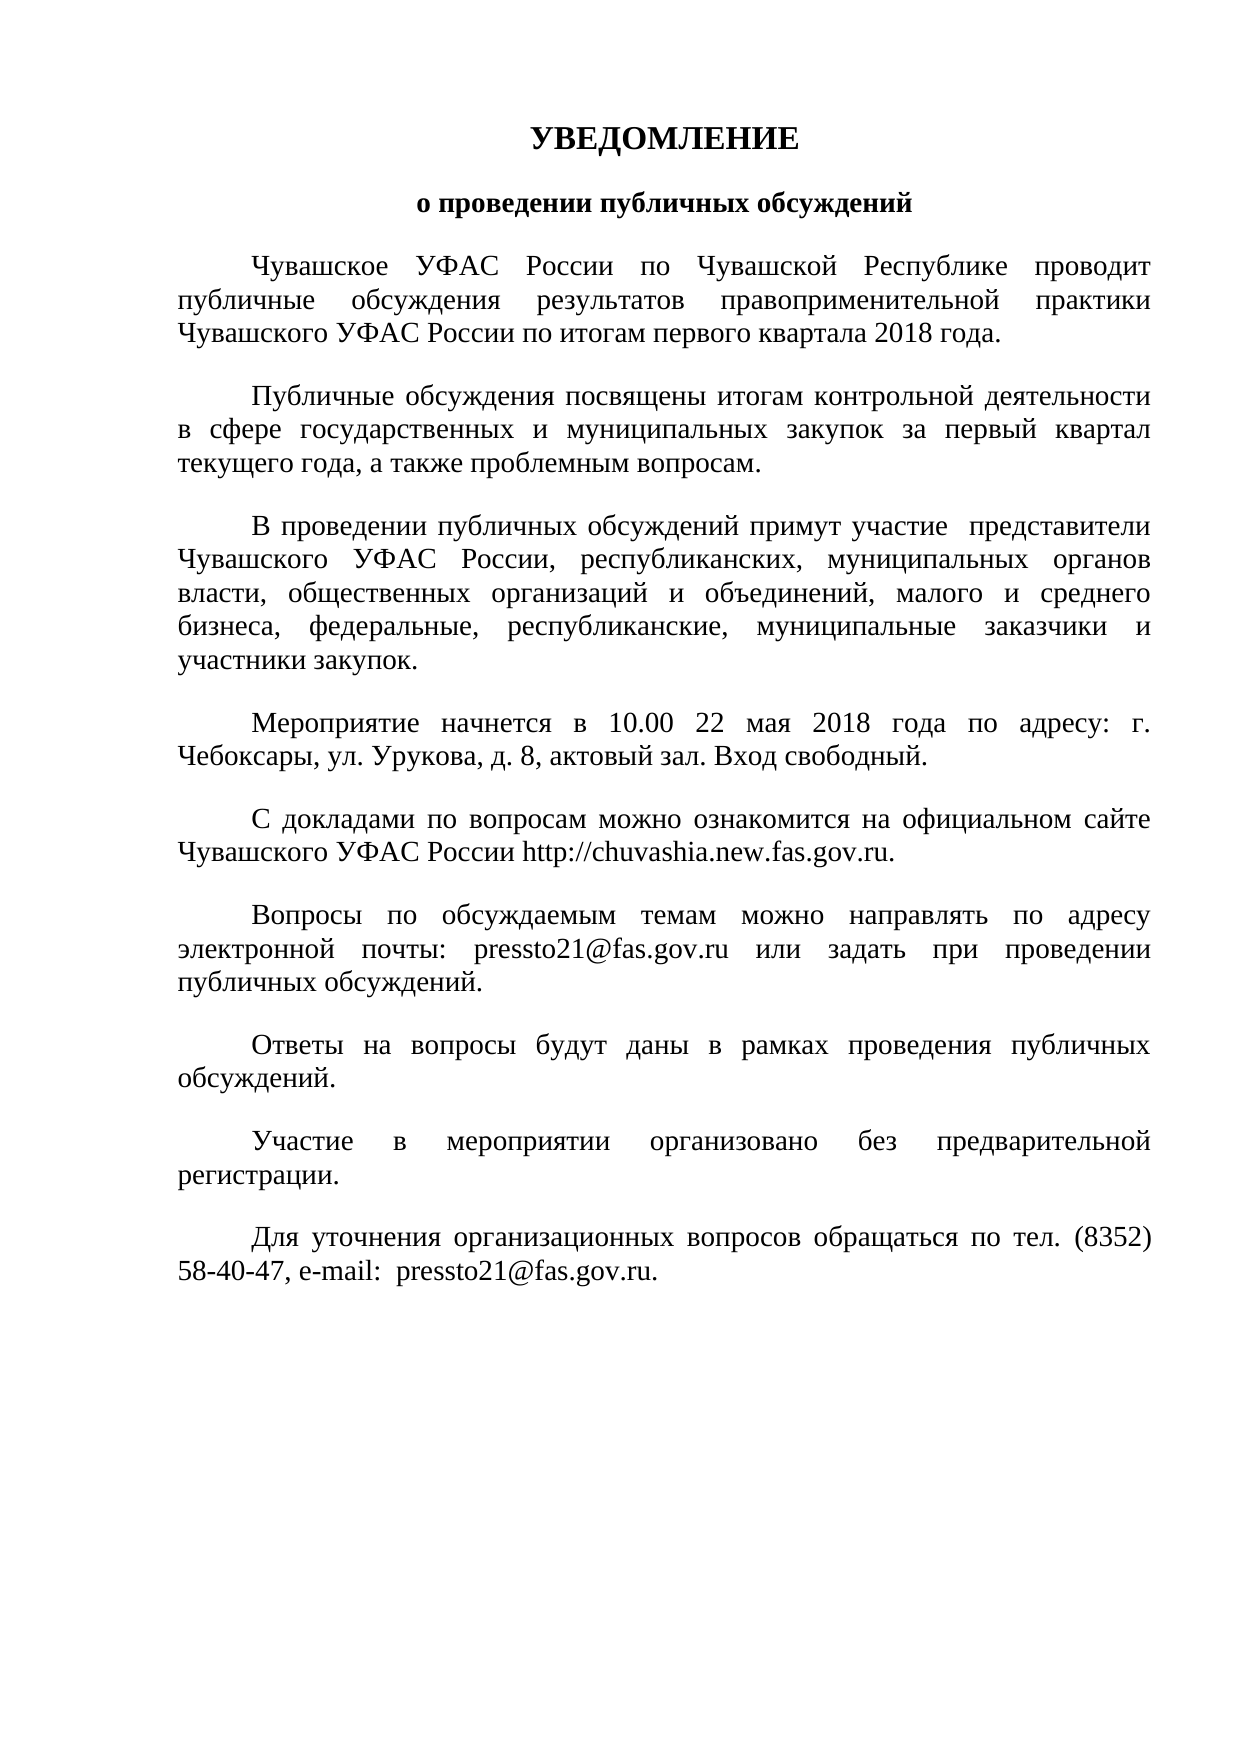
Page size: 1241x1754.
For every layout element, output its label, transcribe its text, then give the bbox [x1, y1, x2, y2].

text Мероприятие начнется в 10.00 22 мая 2018 года по адресу: г. Чебоксары, ул. Урукова, д. 8, актовый зал. Вход свободный. [177, 705, 1152, 772]
text о проведении публичных обсуждений [177, 186, 1152, 219]
text Чувашское УФАС России по Чувашской Республике проводит публичные обсуждения результатов правоприменительной практики Чувашского УФАС России по итогам первого квартала 2018 года. [177, 248, 1152, 349]
text УВЕДОМЛЕНИЕ [177, 118, 1152, 156]
text Вопросы по обсуждаемым темам можно направлять по адресу электронной почты: pressto21@fas.gov.ru или задать при проведении публичных обсуждений. [177, 897, 1152, 998]
text Для уточнения организационных вопросов обращаться по тел. (8352) 58-40-47, е-mail: pressto21@fas.gov.ru. [177, 1219, 1152, 1287]
text Публичные обсуждения посвящены итогам контрольной деятельности в сфере государственных и муниципальных закупок за первый квартал текущего года, а также проблемным вопросам. [177, 378, 1152, 479]
text С докладами по вопросам можно ознакомится на официальном сайте Чувашского УФАС России http://chuvashia.new.fas.gov.ru. [177, 801, 1152, 868]
text Ответы на вопросы будут даны в рамках проведения публичных обсуждений. [177, 1027, 1152, 1094]
text Участие в мероприятии организовано без предварительной регистрации. [177, 1123, 1152, 1190]
text В проведении публичных обсуждений примут участие представители Чувашского УФАС России, республиканских, муниципальных органов власти, общественных организаций и объединений, малого и среднего бизнеса, федеральные, республиканские, муниципальные заказчики и участники закупок. [177, 508, 1152, 676]
